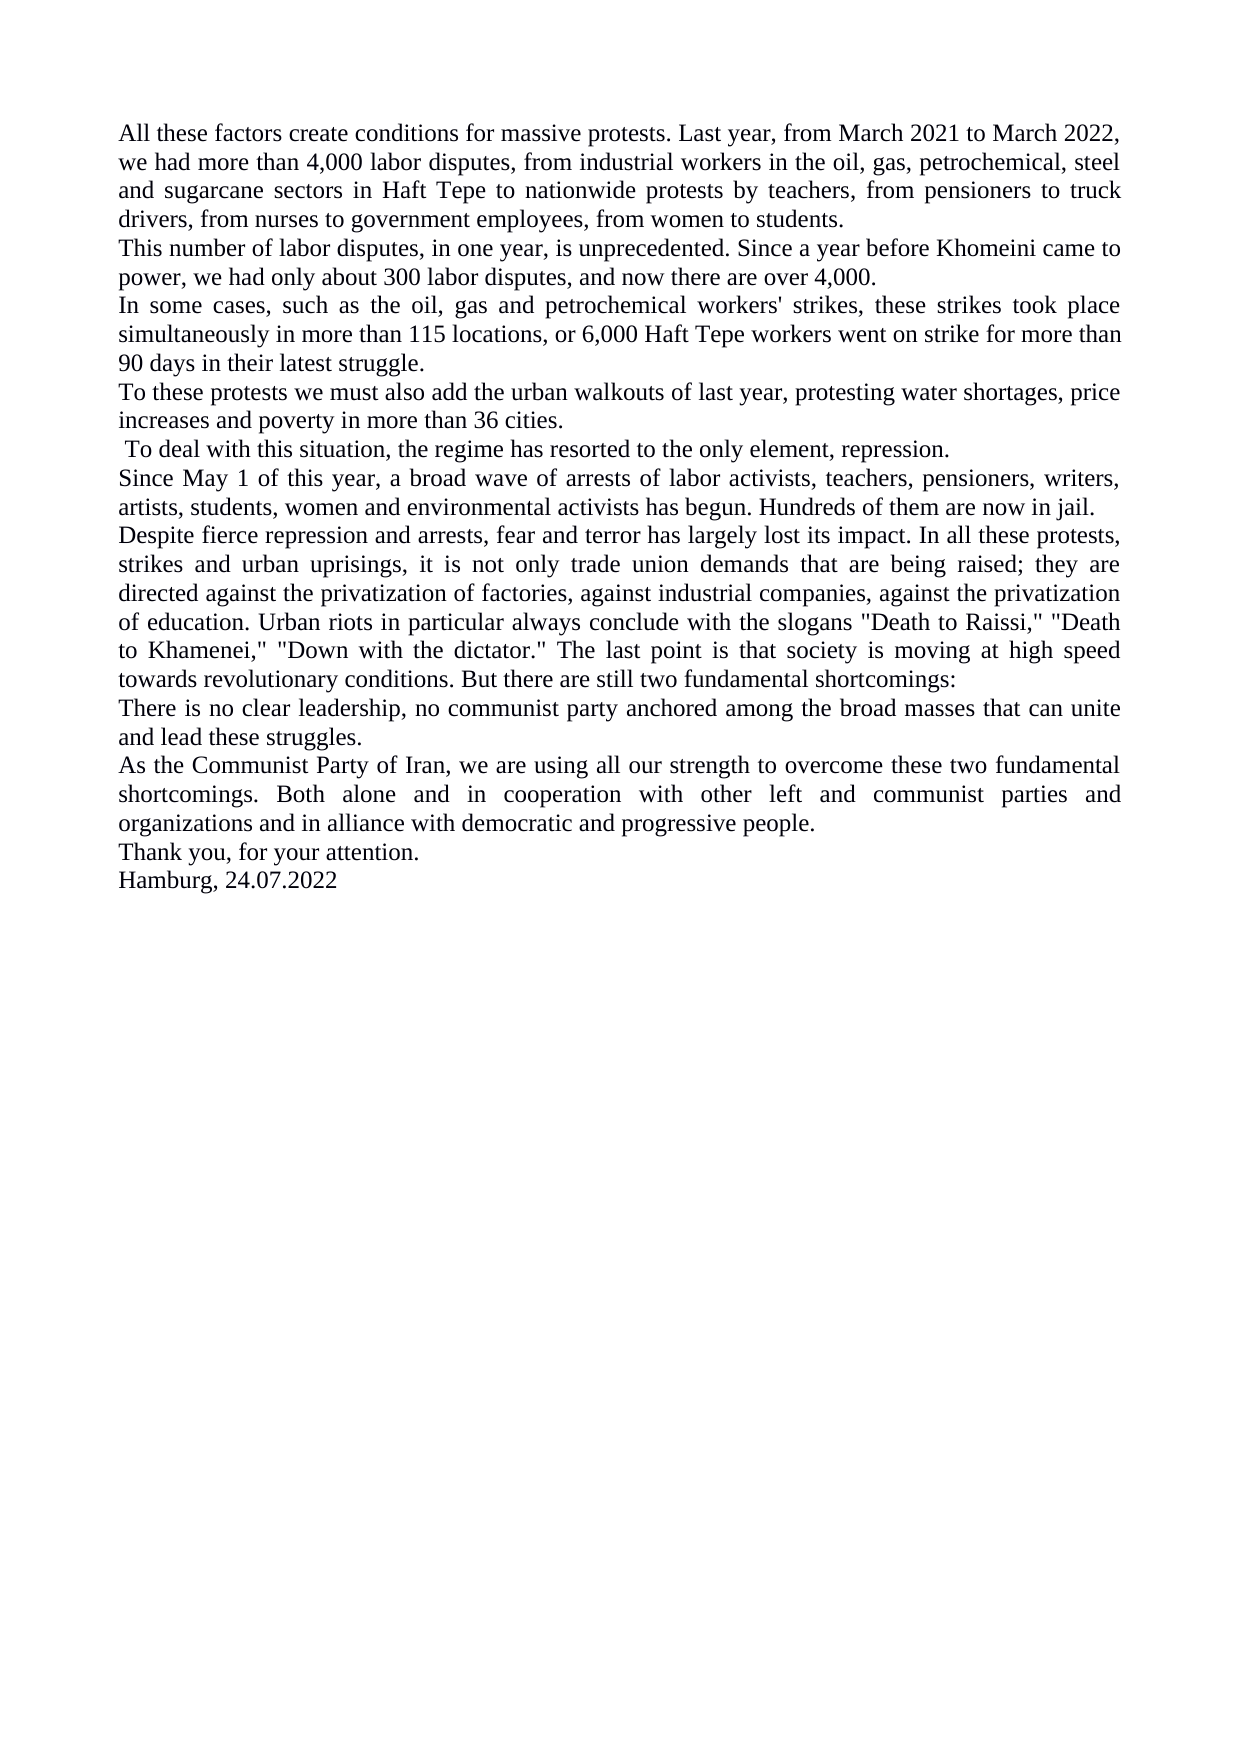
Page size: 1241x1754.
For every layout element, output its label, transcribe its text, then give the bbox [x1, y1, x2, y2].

text As the Communist Party of Iran, we are using all our strength to overcome these two fundamental shortcomings. Both alone and in cooperation with other left and communist parties and organizations and in alliance with democratic and progressive people. [118, 751, 1122, 837]
text All these factors create conditions for massive protests. Last year, from March 2021 to March 2022, we had more than 4,000 labor disputes, from industrial workers in the oil, gas, petrochemical, steel and sugarcane sectors in Haft Tepe to nationwide protests by teachers, from pensioners to truck drivers, from nurses to government employees, from women to students. [118, 118, 1122, 233]
text There is no clear leadership, no communist party anchored among the broad masses that can unite and lead these struggles. [118, 693, 1122, 751]
text To deal with this situation, the regime has resorted to the only element, repression. [118, 434, 1122, 463]
text Thank you, for your attention. [118, 837, 1122, 866]
text In some cases, such as the oil, gas and petrochemical workers' strikes, these strikes took place simultaneously in more than 115 locations, or 6,000 Haft Tepe workers went on strike for more than 90 days in their latest struggle. [118, 291, 1122, 377]
text To these protests we must also add the urban walkouts of last year, protesting water shortages, price increases and poverty in more than 36 cities. [118, 377, 1122, 434]
text Hamburg, 24.07.2022 [118, 866, 1122, 894]
text This number of labor disputes, in one year, is unprecedented. Since a year before Khomeini came to power, we had only about 300 labor disputes, and now there are over 4,000. [118, 233, 1122, 291]
text Since May 1 of this year, a broad wave of arrests of labor activists, teachers, pensioners, writers, artists, students, women and environmental activists has begun. Hundreds of them are now in jail. [118, 463, 1122, 521]
text Despite fierce repression and arrests, fear and terror has largely lost its impact. In all these protests, strikes and urban uprisings, it is not only trade union demands that are being raised; they are directed against the privatization of factories, against industrial companies, against the privatization of education. Urban riots in particular always conclude with the slogans "Death to Raissi," "Death to Khamenei," "Down with the dictator." The last point is that society is moving at high speed towards revolutionary conditions. But there are still two fundamental shortcomings: [118, 521, 1122, 693]
